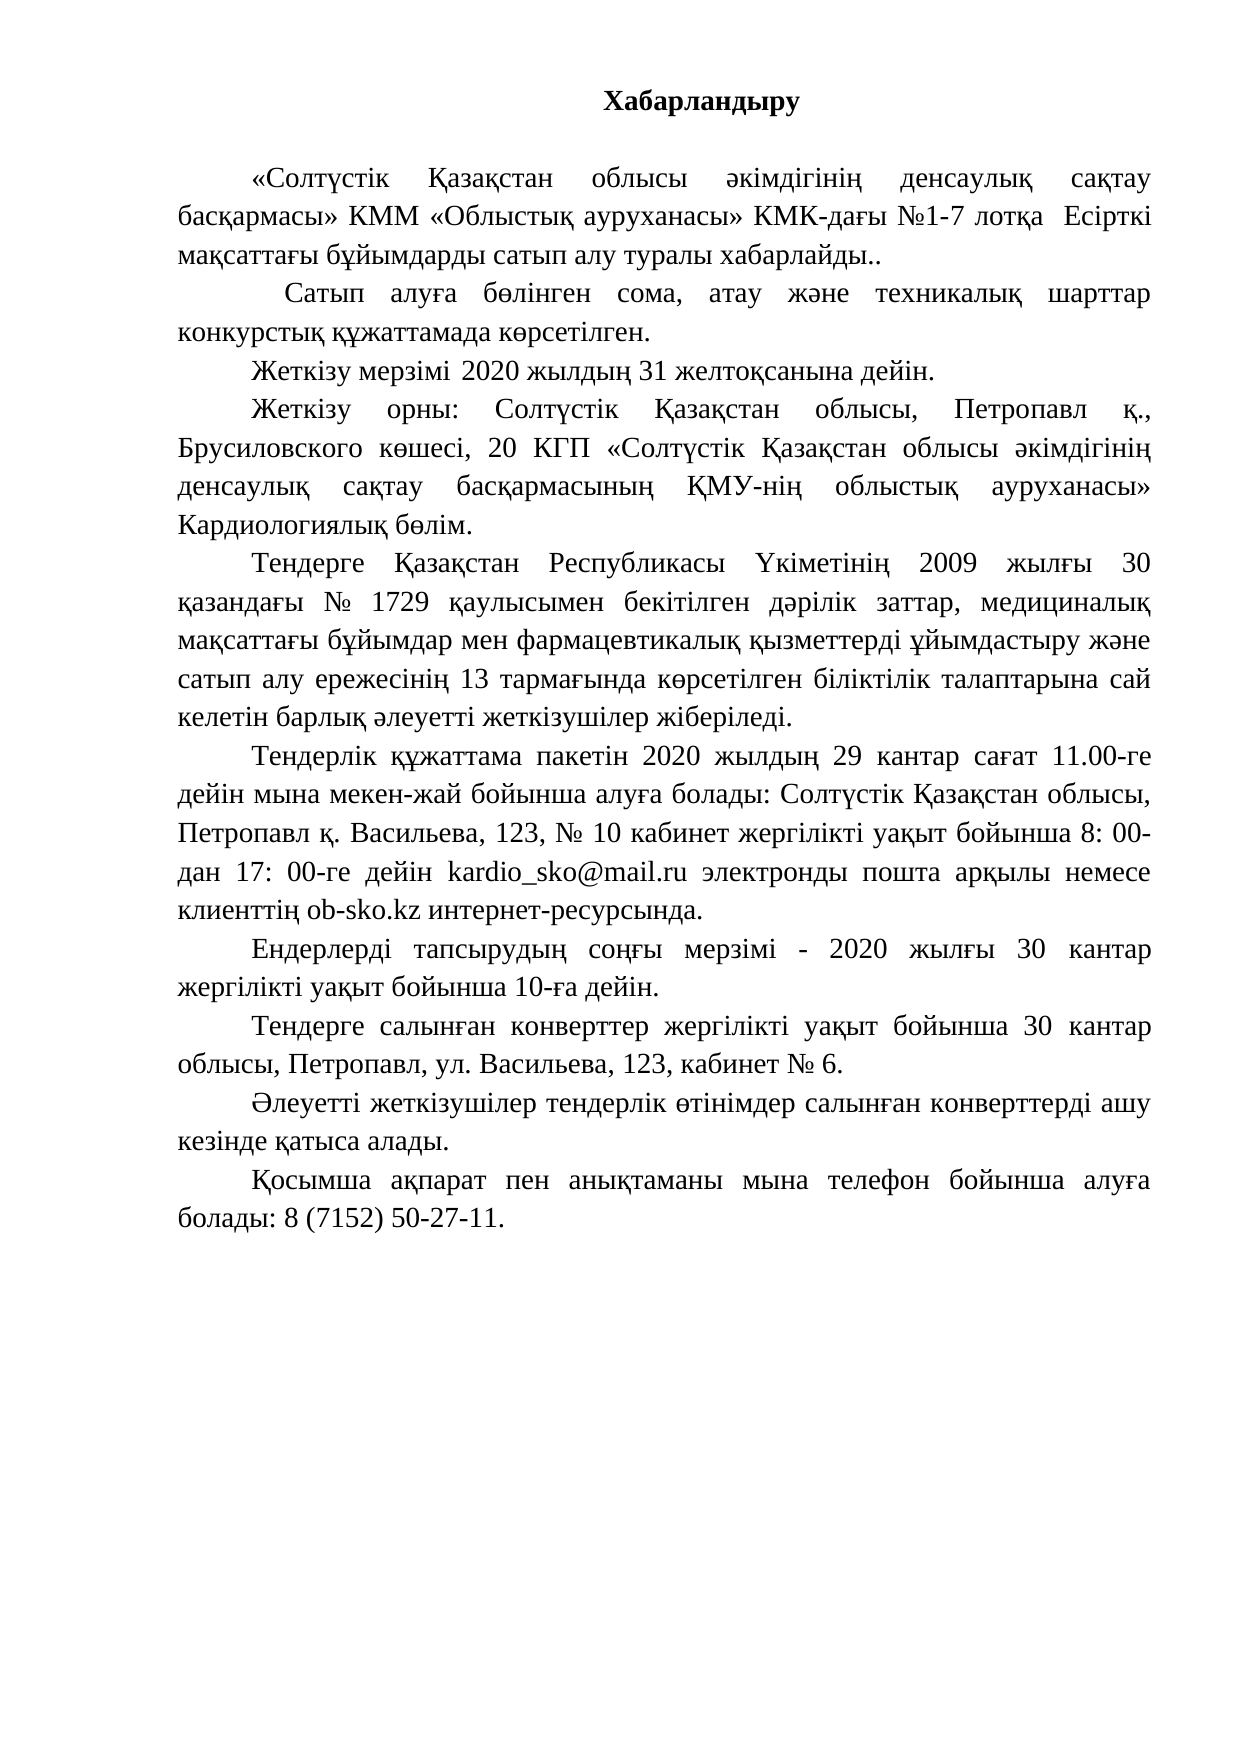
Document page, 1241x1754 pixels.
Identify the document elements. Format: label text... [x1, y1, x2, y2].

text Хабарландыру [177, 83, 1152, 116]
text Жеткізу орны: Солтүстік Қазақстан облысы, Петропавл қ., Брусиловского көшесі, 20 КГП «Солтүстік Қазақстан облысы әкімдігінің денсаулық сақтау басқармасының ҚМУ-нің облыстық ауруханасы» Кардиологиялық бөлім. [177, 391, 1152, 540]
text Тендерге Қазақстан Республикасы Үкіметінің 2009 жылғы 30 қазандағы № 1729 қаулысымен бекітілген дәрілік заттар, медициналық мақсаттағы бұйымдар мен фармацевтикалық қызметтерді ұйымдастыру және сатып алу ережесінің 13 тармағында көрсетілген біліктілік талаптарына сай келетін барлық әлеуетті жеткізушілер жіберіледі. [177, 545, 1152, 733]
text Жеткізу мерзімі 2020 жылдың 31 желтоқсанына дейін. [177, 353, 1152, 386]
text Қосымша ақпарат пен анықтаманы мына телефон бойынша алуға болады: 8 (7152) 50-27-11. [177, 1162, 1152, 1234]
text Тендерге салынған конверттер жергілікті уақыт бойынша 30 кантар облысы, Петропавл, ул. Васильева, 123, кабинет № 6. [177, 1008, 1152, 1080]
text Тендерлік құжаттама пакетін 2020 жылдың 29 кантар сағат 11.00-ге дейін мына мекен-жай бойынша алуға болады: Солтүстік Қазақстан облысы, Петропавл қ. Васильева, 123, № 10 кабинет жергілікті уақыт бойынша 8: 00-дан 17: 00-ге дейін kardio_sko@mail.ru электронды пошта арқылы немесе клиенттің ob-sko.kz интернет-ресурсында. [177, 738, 1152, 926]
text Ендерлерді тапсырудың соңғы мерзімі - 2020 жылғы 30 кантар жергілікті уақыт бойынша 10-ға дейін. [177, 931, 1152, 1003]
text Әлеуетті жеткізушілер тендерлік өтінімдер салынған конверттерді ашу кезінде қатыса алады. [177, 1085, 1152, 1157]
text «Солтүстік Қазақстан облысы әкімдігінің денсаулық сақтау басқармасы» КММ «Облыстық ауруханасы» КМК-дағы №1-7 лотқа Есiрткi мақсаттағы бұйымдарды сатып алу туралы хабарлайды.. [177, 160, 1152, 271]
text Сатып алуға бөлінген сома, атау және техникалық шарттар конкурстық құжаттамада көрсетілген. [177, 276, 1152, 348]
